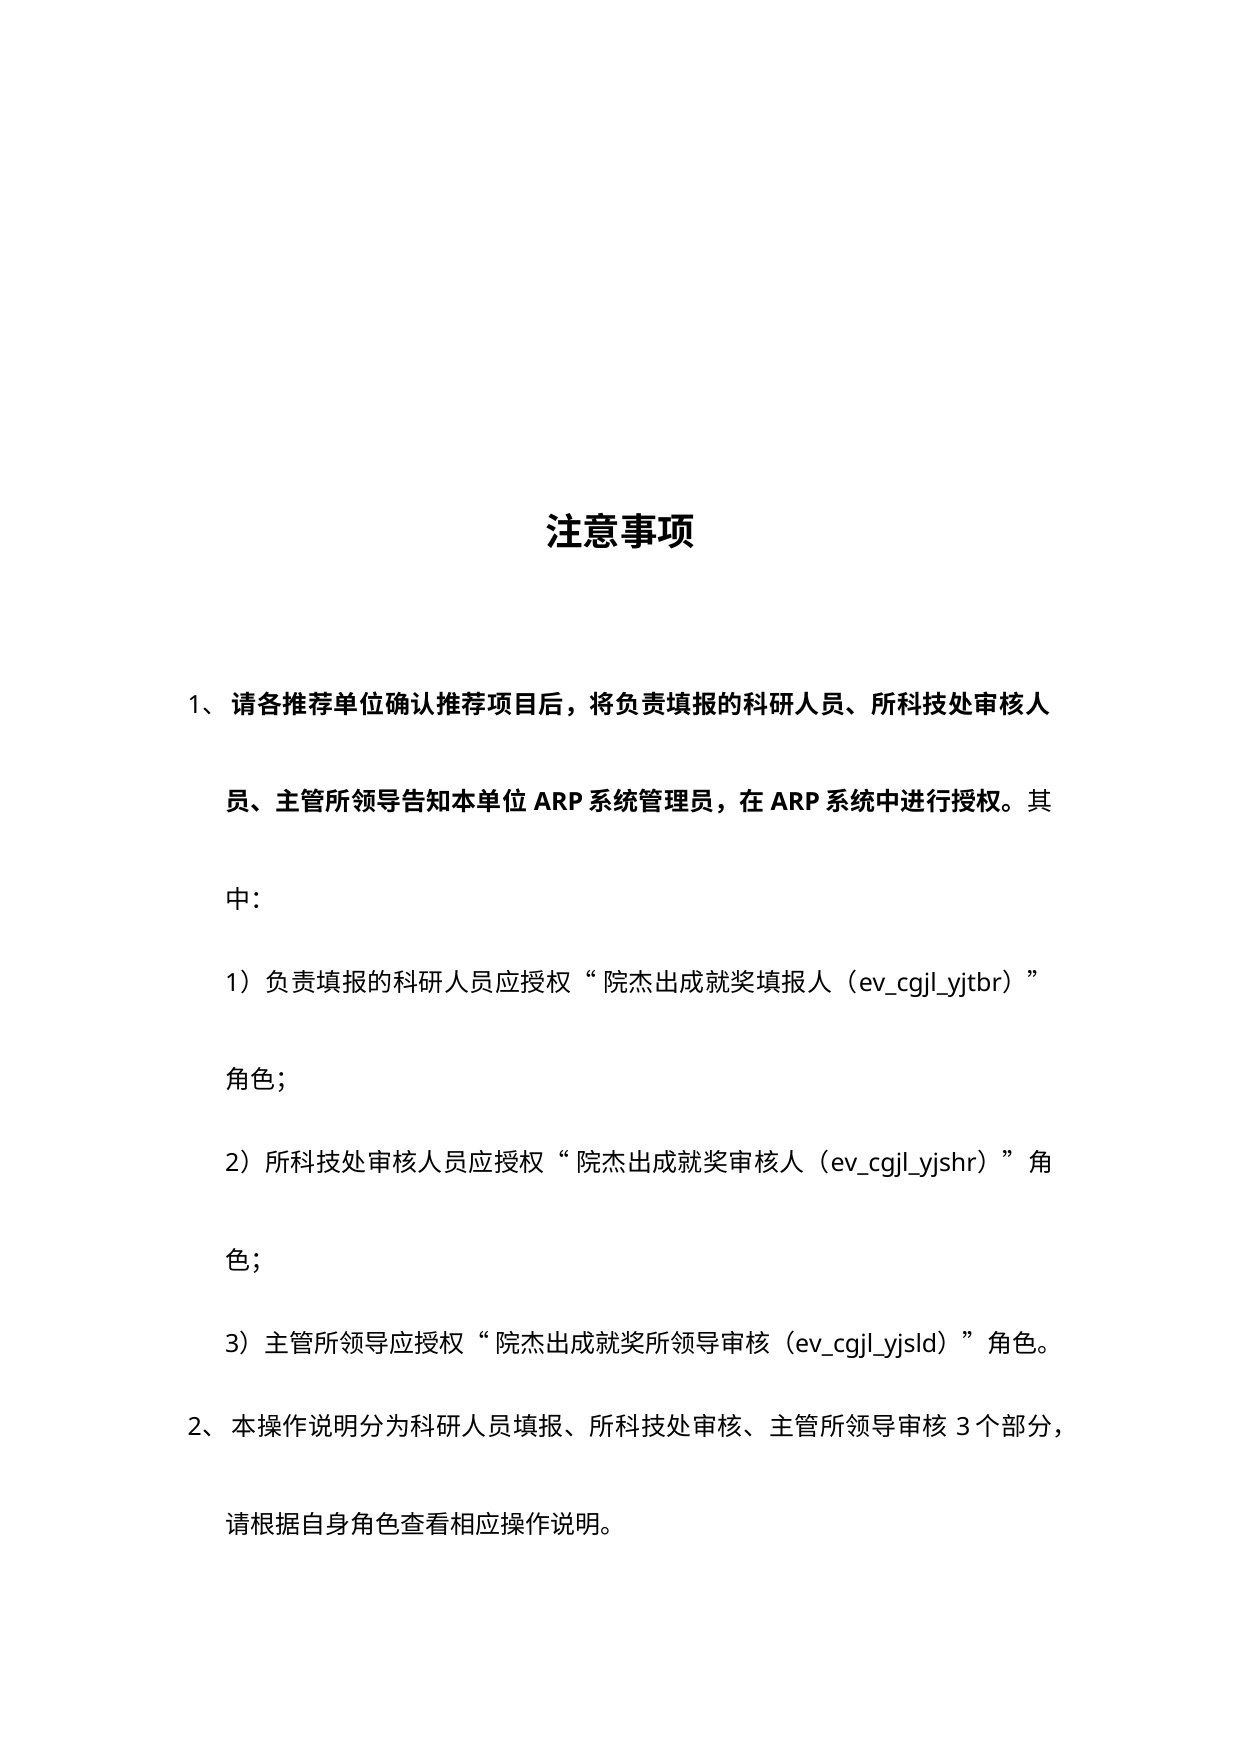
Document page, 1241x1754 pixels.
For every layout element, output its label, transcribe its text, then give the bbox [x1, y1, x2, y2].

list 1）负责填报的科研人员应授权“ 院杰出成就奖填报人（ev_cgjl_yjtbr）”角色； [225, 948, 1053, 1110]
list 请各推荐单位确认推荐项目后，将负责填报的科研人员、所科技处审核人员、主管所领导告知本单位ARP系统管理员，在ARP系统中进行授权。其中： [187, 670, 1053, 930]
list 2）所科技处审核人员应授权“ 院杰出成就奖审核人（ev_cgjl_yjshr）”角色； [225, 1128, 1053, 1291]
subtitle 注意事项 [187, 496, 1053, 561]
list 本操作说明分为科研人员填报、所科技处审核、主管所领导审核3个部分，请根据自身角色查看相应操作说明。 [187, 1392, 1053, 1555]
list 3）主管所领导应授权“ 院杰出成就奖所领导审核（ev_cgjl_yjsld）”角色。 [225, 1309, 1053, 1374]
